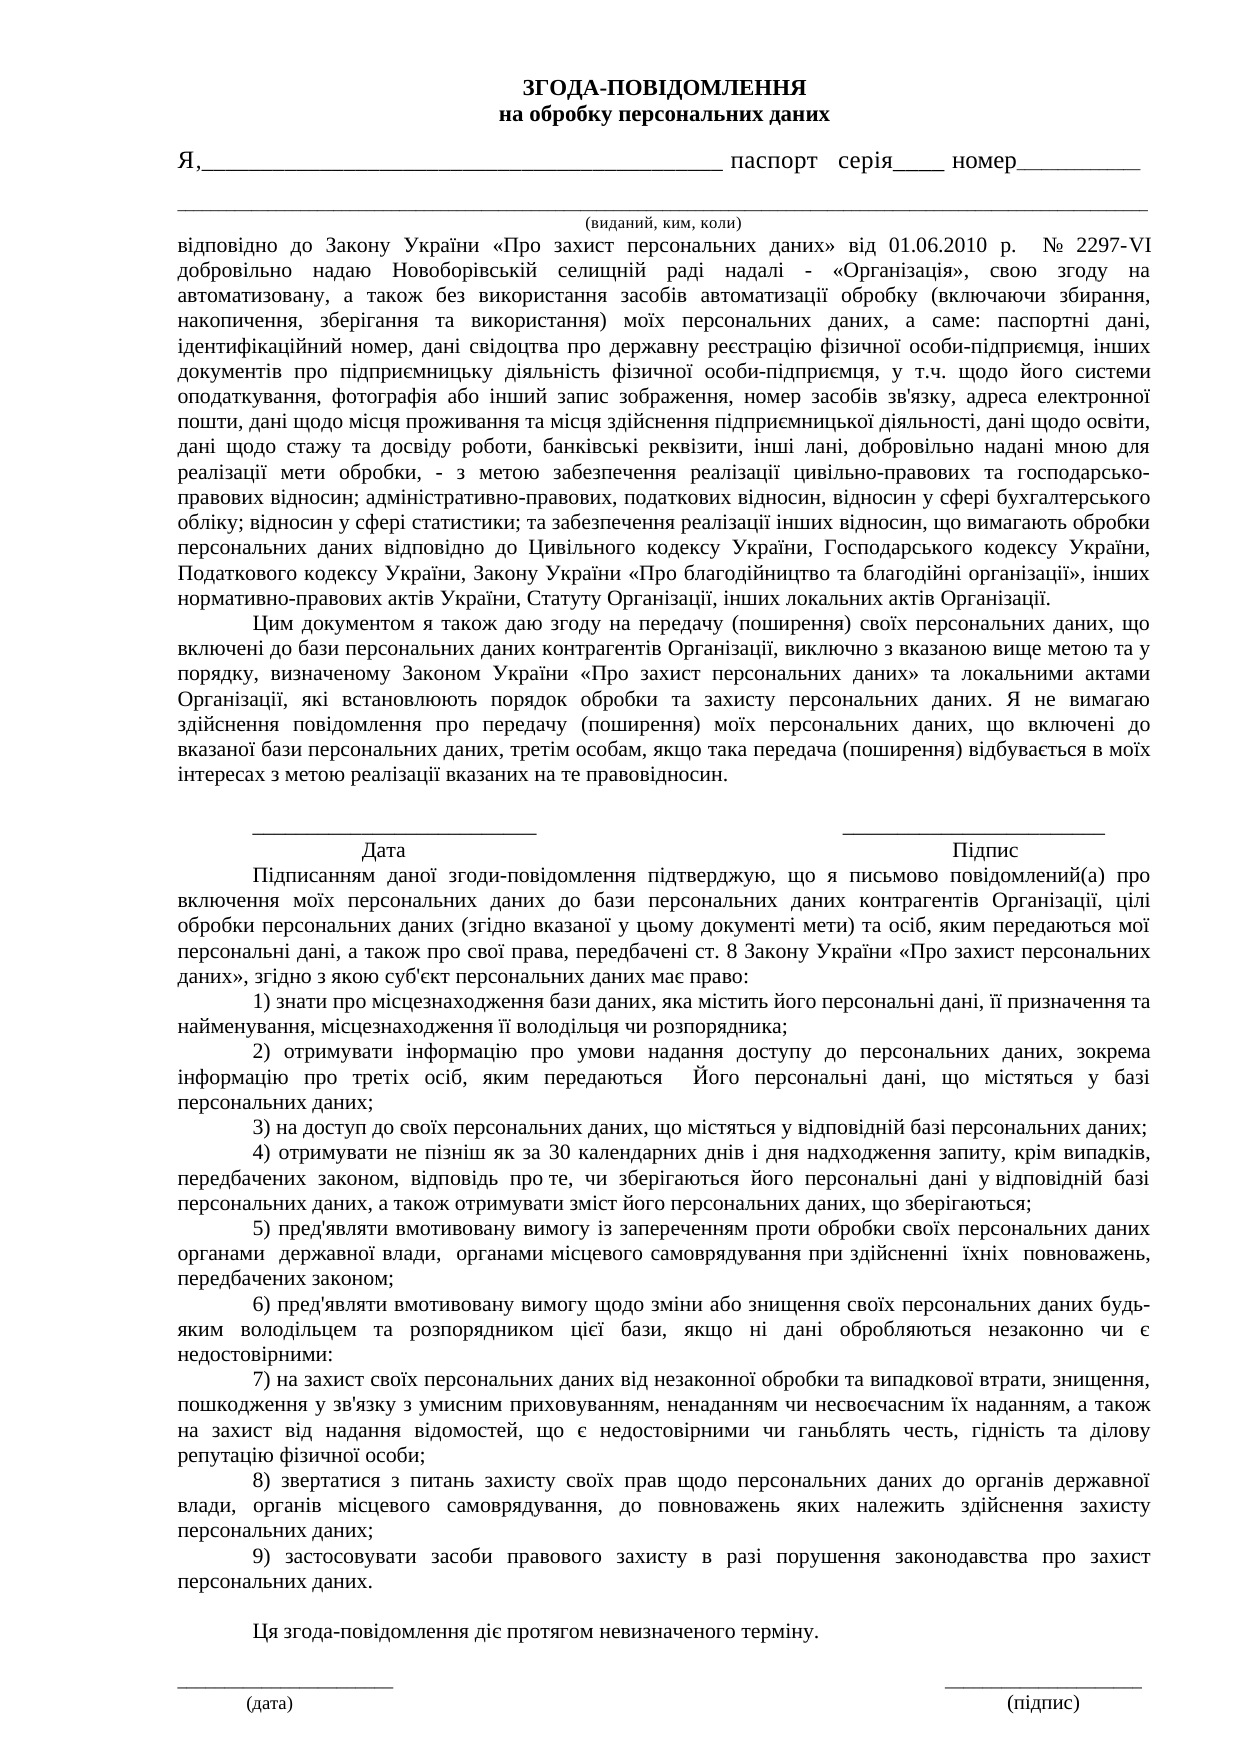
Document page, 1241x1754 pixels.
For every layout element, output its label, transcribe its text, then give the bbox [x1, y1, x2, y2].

text 9) застосовувати засоби правового захисту в разі порушення законодавства про захист персональних даних. [177, 1543, 1152, 1593]
text ______________________________________________________________________________________________________________________ [177, 193, 1149, 213]
text 7) на захист своїх персональних даних від незаконної обробки та випадкової втрати, знищення, пошкодження у зв'язку з умисним приховуванням, ненаданням чи несвоєчасним їх наданням, а також на захист від надання відомостей, що є недостовірними чи ганьблять честь, гідність та ділову репутацію фізичної особи; [177, 1366, 1152, 1467]
text Ця згода-повідомлення діє протягом невизначеного терміну. [177, 1618, 1152, 1643]
text (дата) (підпис) [177, 1690, 1152, 1714]
text (виданий, ким, коли) [177, 213, 1149, 232]
text 8) звертатися з питань захисту своїх прав щодо персональних даних до органів державної влади, органів місцевого самоврядування, до повноважень яких належить здійснення захисту персональних даних; [177, 1467, 1152, 1543]
text 3) на доступ до своїх персональних даних, що містяться у відповідній базі персональних даних; [177, 1114, 1152, 1139]
text відповідно до Закону України «Про захист персональних даних» від 01.06.2010 р. № 2297-VI добровільно надаю Новоборівській селищній раді надалі - «Організація», свою згоду на автоматизовану, а також без використання засобів автоматизації обробку (включаючи збирання, накопичення, зберігання та використання) моїх персональних даних, а саме: паспортні дані, ідентифікаційний номер, дані свідоцтва про державну реєстрацію фізичної особи-підприємця, інших документів про підприємницьку діяльність фізичної особи-підприємця, у т.ч. щодо його системи оподаткування, фотографія або інший запис зображення, номер засобів зв'язку, адреса електронної пошти, дані щодо місця проживання та місця здійснення підприємницької діяльності, дані щодо освіти, дані щодо стажу та досвіду роботи, банківські реквізити, інші лані, добровільно надані мною для реалізації мети обробки, - з метою забезпечення реалізації цивільно-правових та господарсько-правових відносин; адміністративно-правових, податкових відносин, відносин у сфері бухгалтерського обліку; відносин у сфері статистики; та забезпечення реалізації інших відносин, що вимагають обробки персональних даних відповідно до Цивільного кодексу України, Господарського кодексу України, Податкового кодексу України, Закону України «Про благодійництво та благодійні організації», інших нормативно-правових актів України, Статуту Організації, інших локальних актів Організації. [177, 232, 1152, 610]
text 6) пред'являти вмотивовану вимогу щодо зміни або знищення своїх персональних даних будь-яким володільцем та розпорядником цієї бази, якщо ні дані обробляються незаконно чи є недостовірними: [177, 1291, 1152, 1366]
text Я,____________________________________________ паспорт серія____ номер_______________ [177, 146, 1149, 174]
text 1) знати про місцезнаходження бази даних, яка містить його персональні дані, її призначення та найменування, місцезнаходження її володільця чи розпорядника; [177, 988, 1152, 1038]
text 5) пред'являти вмотивовану вимогу із запереченням проти обробки своїх персональних даних органами державної влади, органами місцевого самоврядування при здійсненні їхніх повноважень, передбачених законом; [177, 1215, 1152, 1291]
text Цим документом я також даю згоду на передачу (поширення) своїх персональних даних, що включені до бази персональних даних контрагентів Організації, виключно з вказаною вище метою та у порядку, визначеному Законом України «Про захист персональних даних» та локальними актами Організації, які встановлюють порядок обробки та захисту персональних даних. Я не вимагаю здійснення повідомлення про передачу (поширення) моїх персональних даних, що включені до вказаної бази персональних даних, третім особам, якщо така передача (поширення) відбувається в моїх інтересах з метою реалізації вказаних на те правовідносин. [177, 610, 1152, 786]
text __________________________ ________________________ [177, 812, 1152, 837]
text Дата Підпис [177, 837, 1152, 862]
text _______________________ _____________________ [177, 1669, 1152, 1690]
text 2) отримувати інформацію про умови надання доступу до персональних даних, зокрема інформацію про третіх осіб, яким передаються Його персональні дані, що містяться у базі персональних даних; [177, 1038, 1152, 1114]
text на обробку персональних даних [177, 100, 1152, 127]
text ЗГОДА-ПОВІДОМЛЕННЯ [177, 74, 1152, 100]
text Підписанням даної згоди-повідомлення підтверджую, що я письмово повідомлений(а) про включення моїх персональних даних до бази персональних даних контрагентів Організації, цілі обробки персональних даних (згідно вказаної у цьому документі мети) та осіб, яким передаються мої персональні дані, а також про свої права, передбачені ст. 8 Закону України «Про захист персональних даних», згідно з якою суб'єкт персональних даних має право: [177, 862, 1152, 988]
text 4) отримувати не пізніш як за 30 календарних днів і дня надходження запиту, крім випадків, передбачених законом, відповідь про те, чи зберігаються його персональні дані у відповідній базі персональних даних, а також отримувати зміст його персональних даних, що зберігаються; [177, 1139, 1152, 1215]
